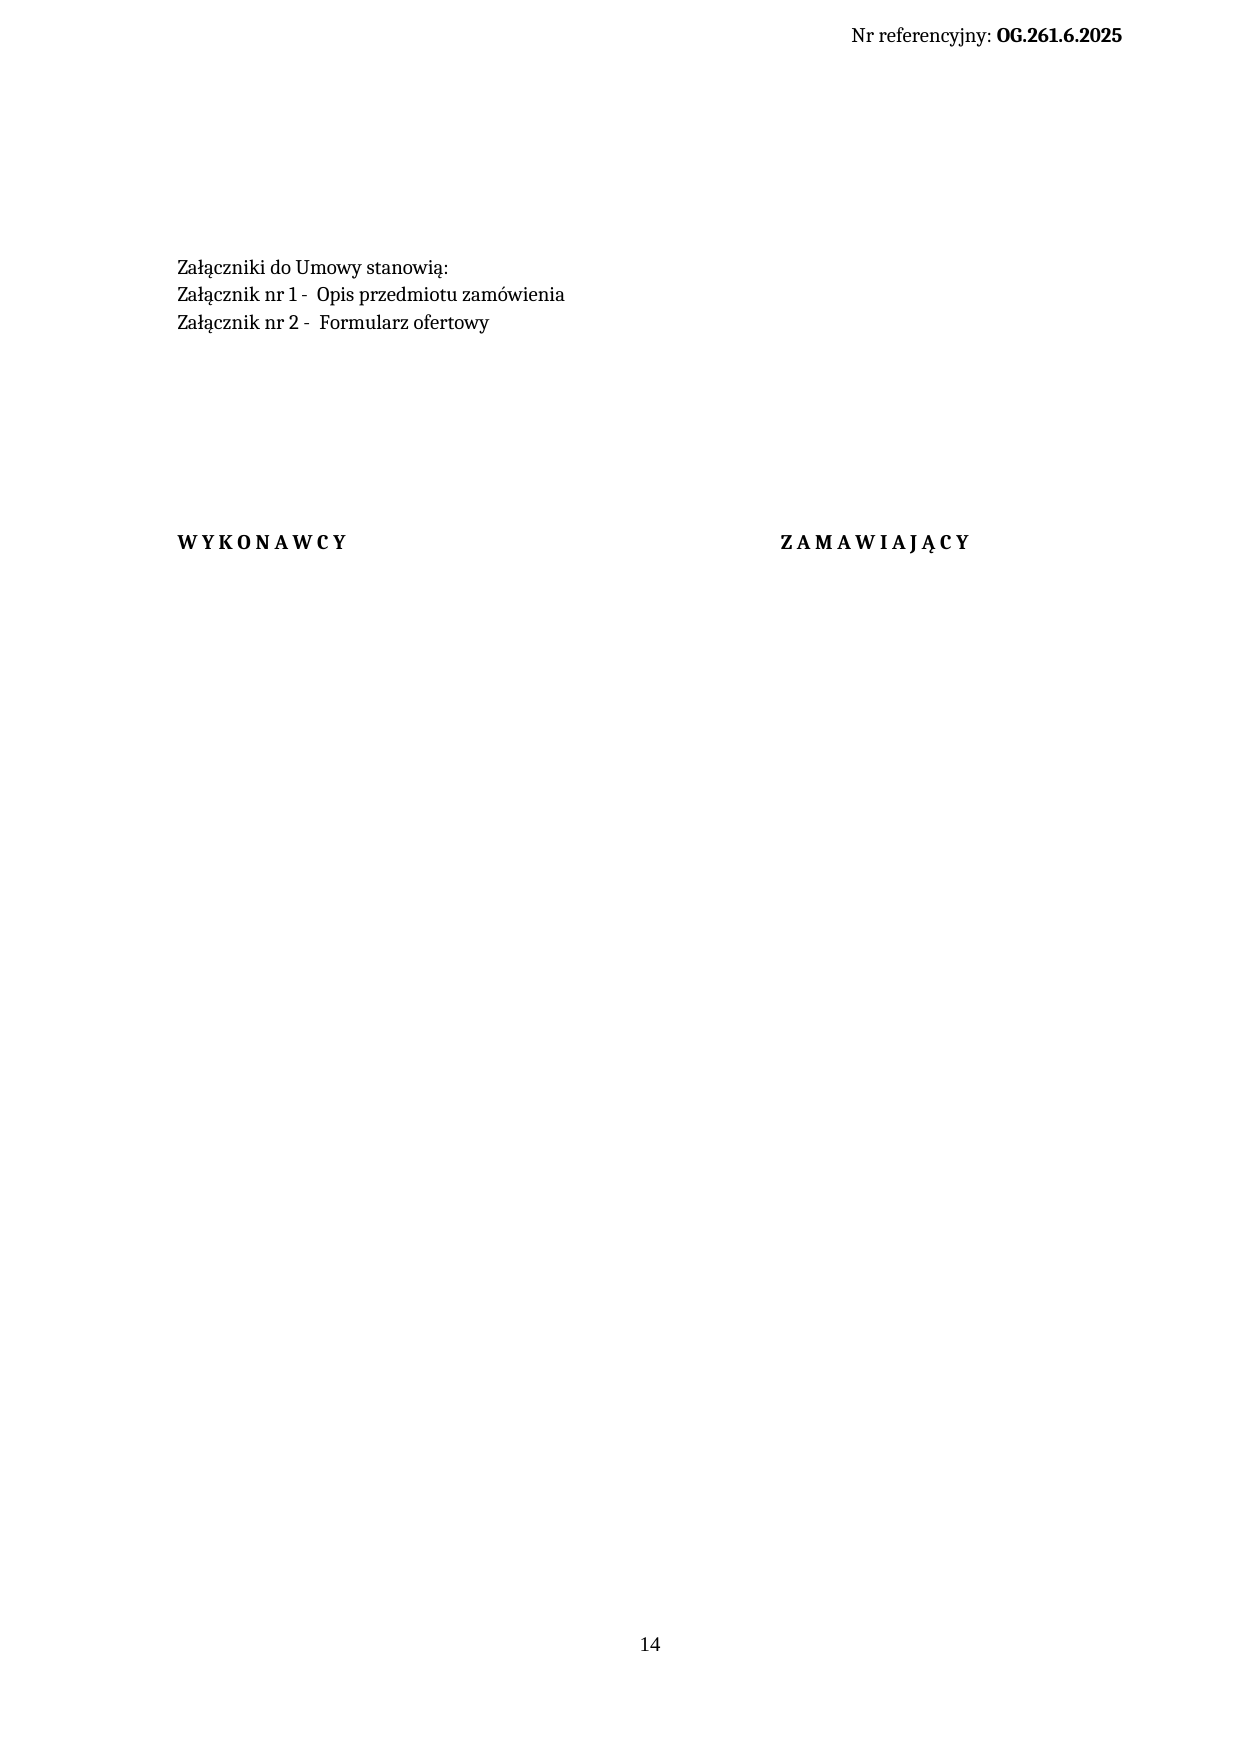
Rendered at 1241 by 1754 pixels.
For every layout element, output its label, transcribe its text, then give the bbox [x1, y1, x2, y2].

text Załącznik nr 1 - Opis przedmiotu zamówienia [177, 283, 1122, 307]
text W Y K O N A W C Y Z A M A W I A J Ą C Y [177, 531, 1122, 554]
text Załącznik nr 2 - Formularz ofertowy [177, 311, 1122, 334]
text Załączniki do Umowy stanowią: [177, 256, 1122, 279]
